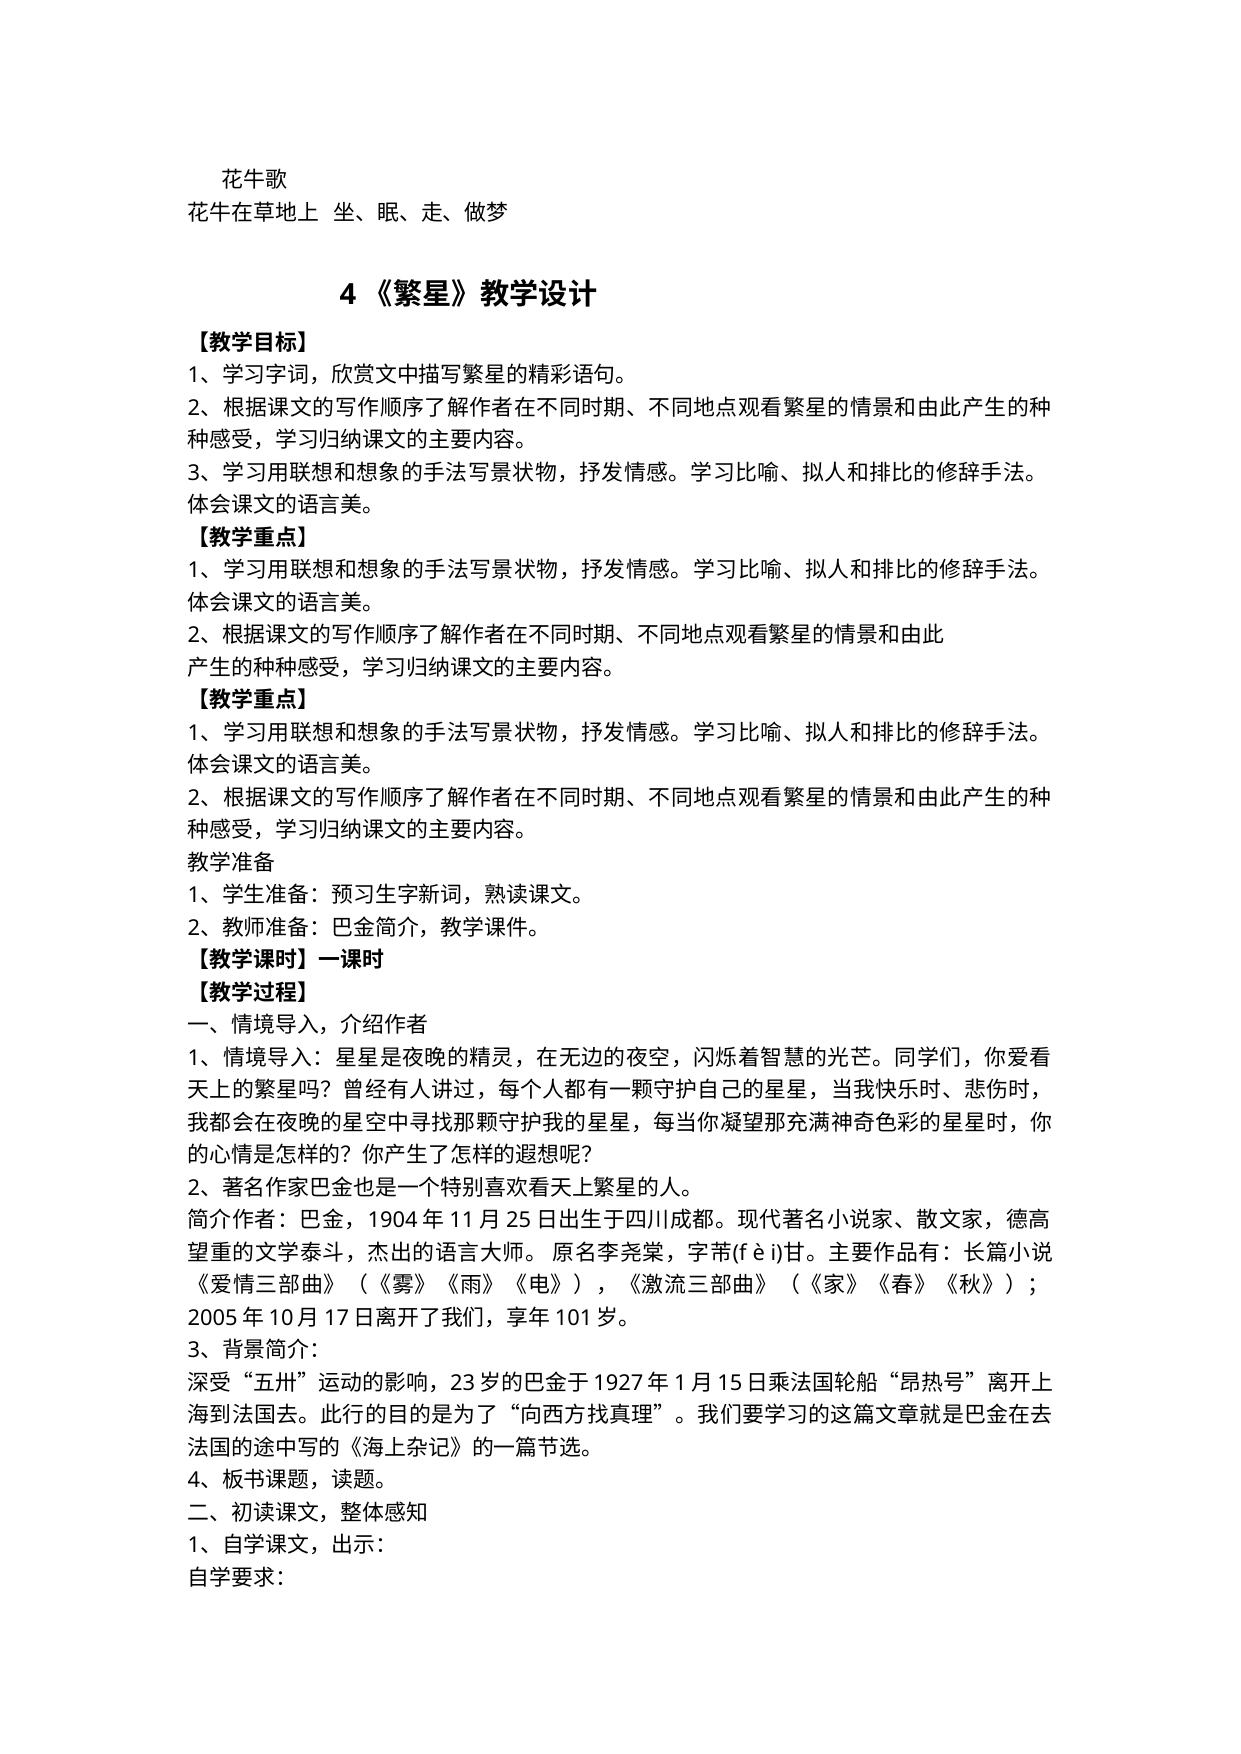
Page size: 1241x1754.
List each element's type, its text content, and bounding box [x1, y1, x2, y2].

text 花牛歌 [187, 162, 1053, 194]
text 花牛在草地上 坐、眠、走、做梦 [187, 194, 1053, 227]
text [187, 324, 1053, 1592]
text 4 《繁星》教学设计 [187, 259, 1053, 324]
